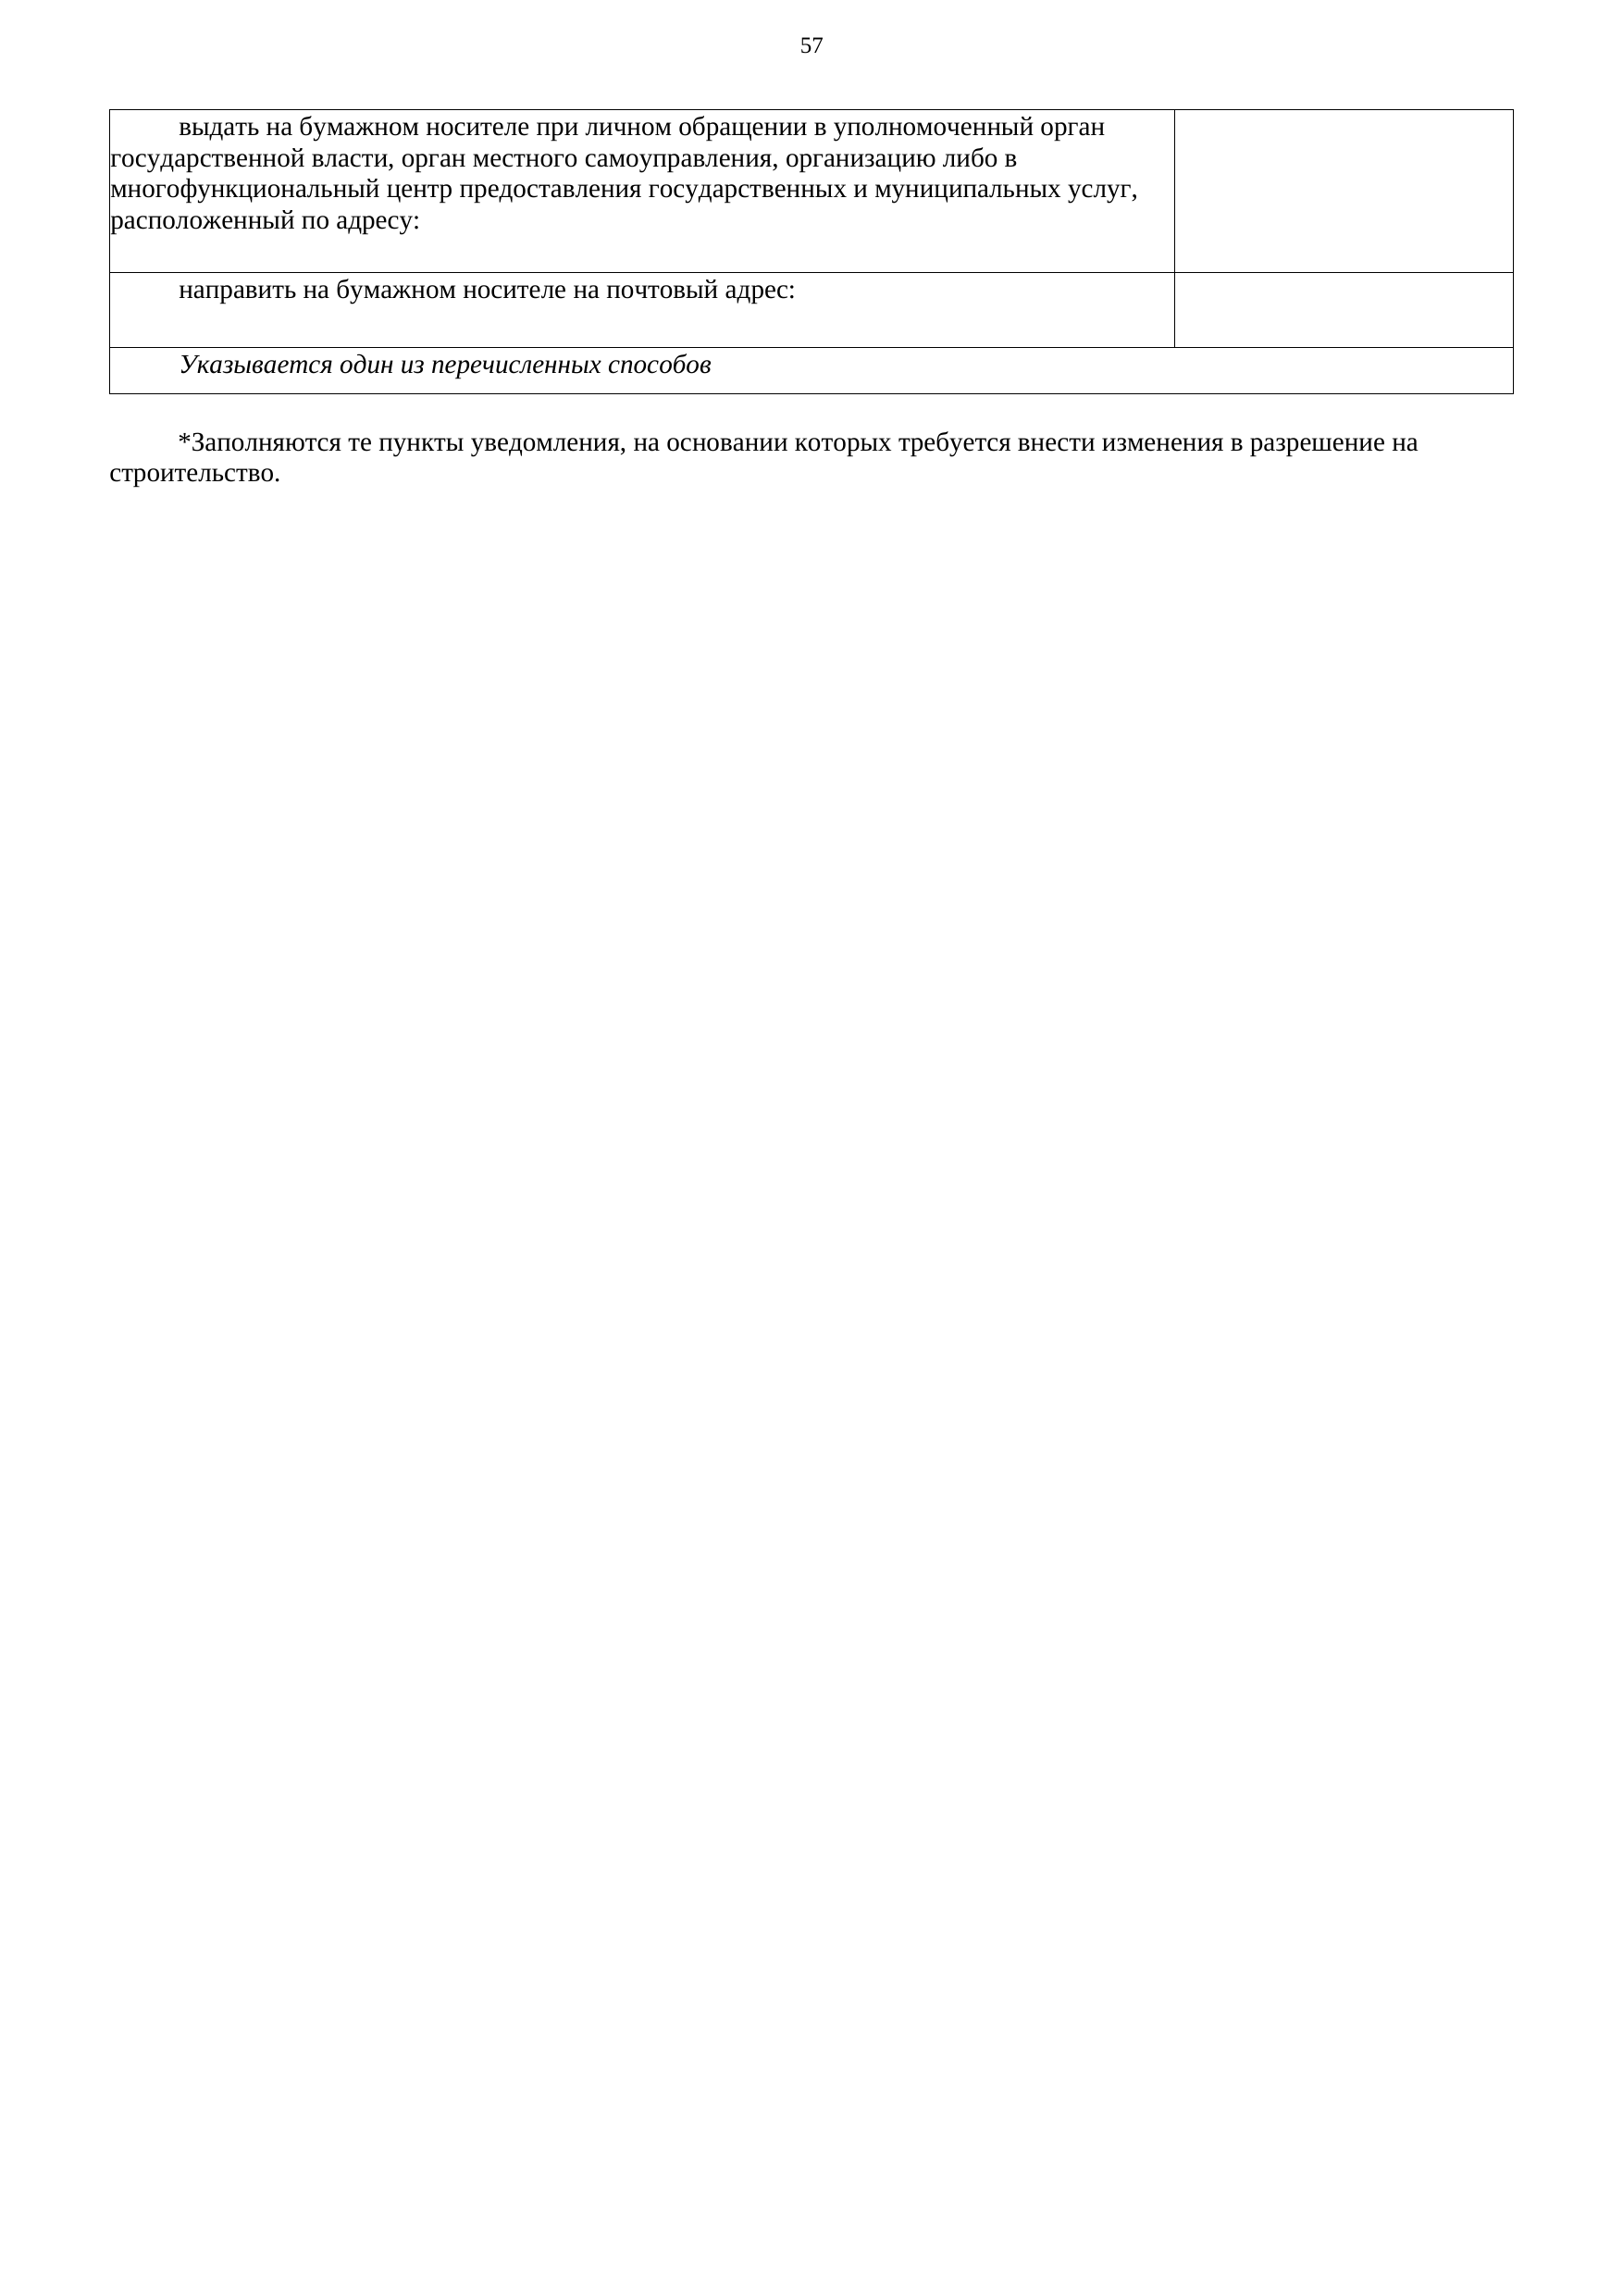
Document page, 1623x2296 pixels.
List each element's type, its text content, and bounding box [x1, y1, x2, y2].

table_cell Указывается один из перечисленных способов [110, 348, 1513, 393]
text *Заполняются те пункты уведомления, на основании которых требуется внести изменения в разрешение на строительство. [109, 426, 1514, 488]
table_cell [1175, 110, 1513, 272]
table_cell [1175, 273, 1513, 347]
table_cell направить на бумажном носителе на почтовый адрес: [110, 273, 1174, 347]
table_cell выдать на бумажном носителе при личном обращении в уполномоченный орган государственной власти, орган местного самоуправления, организацию либо в многофункциональный центр предоставления государственных и муниципальных услуг, расположенный по адресу: [110, 110, 1174, 272]
